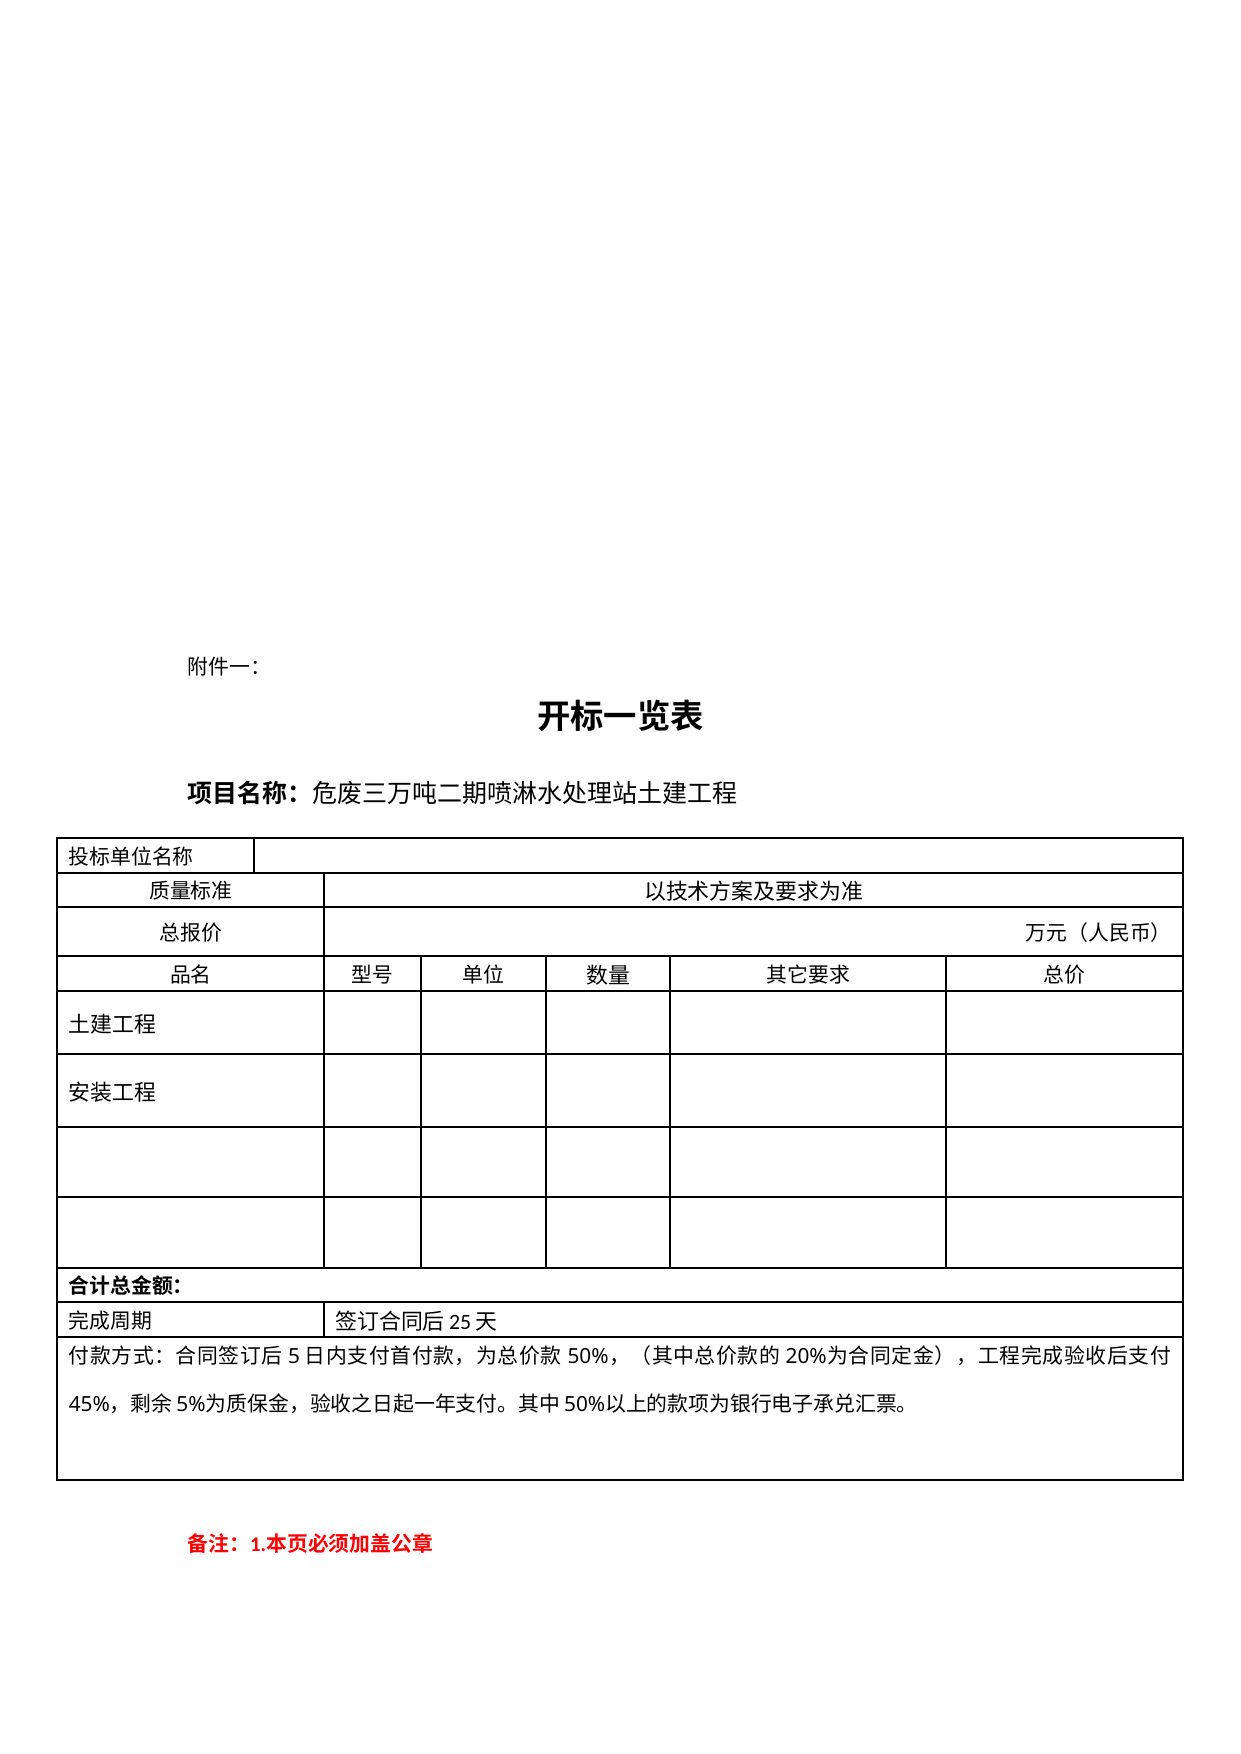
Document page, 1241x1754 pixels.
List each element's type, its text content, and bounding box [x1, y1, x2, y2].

table_cell 付款方式：合同签订后5日内支付首付款，为总价款50%，（其中总价款的20%为合同定金），工程完成验收后支付45%，剩余5%为质保金，验收之日起一年支付。其中50%以上的款项为银行电子承兑汇票。 [58, 1338, 1182, 1479]
table_cell [947, 1128, 1182, 1196]
table_header 投标单位名称 [58, 839, 253, 872]
table_cell [671, 992, 945, 1053]
table_cell [325, 1128, 420, 1196]
table_cell [422, 1198, 545, 1267]
table_cell [422, 992, 545, 1053]
table_cell [422, 1128, 545, 1196]
table_cell 型号 [325, 957, 420, 990]
table_cell [947, 1055, 1182, 1126]
table_cell [58, 1198, 323, 1267]
table_cell 完成周期 [58, 1303, 323, 1336]
table_cell 质量标准 [58, 874, 323, 906]
table_cell [325, 1055, 420, 1126]
text 备注：1.本页必须加盖公章 [187, 1526, 1053, 1558]
table_cell 签订合同后25天 [325, 1303, 1182, 1336]
table_cell [947, 1198, 1182, 1267]
table_cell [671, 1198, 945, 1267]
table_cell [547, 1055, 669, 1126]
table_cell 数量 [547, 957, 669, 990]
table_header [255, 839, 1182, 872]
table_cell [422, 1055, 545, 1126]
table_cell [325, 1198, 420, 1267]
table_cell 土建工程 [58, 992, 323, 1053]
text 附件一： [187, 649, 1053, 682]
table_cell 其它要求 [671, 957, 945, 990]
table_cell [547, 1198, 669, 1267]
table_cell [325, 992, 420, 1053]
table_cell 单位 [422, 957, 545, 990]
table_cell 总报价 [58, 908, 323, 955]
table_cell [547, 1128, 669, 1196]
table_cell [547, 992, 669, 1053]
text 开标一览表 [187, 682, 1053, 747]
table_cell 合计总金额： [58, 1269, 1182, 1301]
table_cell [671, 1128, 945, 1196]
table_cell 万元（人民币） [325, 908, 1182, 955]
table_cell 安装工程 [58, 1055, 323, 1126]
text 项目名称：危废三万吨二期喷淋水处理站土建工程 [187, 759, 1053, 824]
table_cell 总价 [947, 957, 1182, 990]
table_cell 以技术方案及要求为准 [325, 874, 1182, 906]
table_cell [947, 992, 1182, 1053]
table_cell 品名 [58, 957, 323, 990]
table_cell [671, 1055, 945, 1126]
table_cell [58, 1128, 323, 1196]
